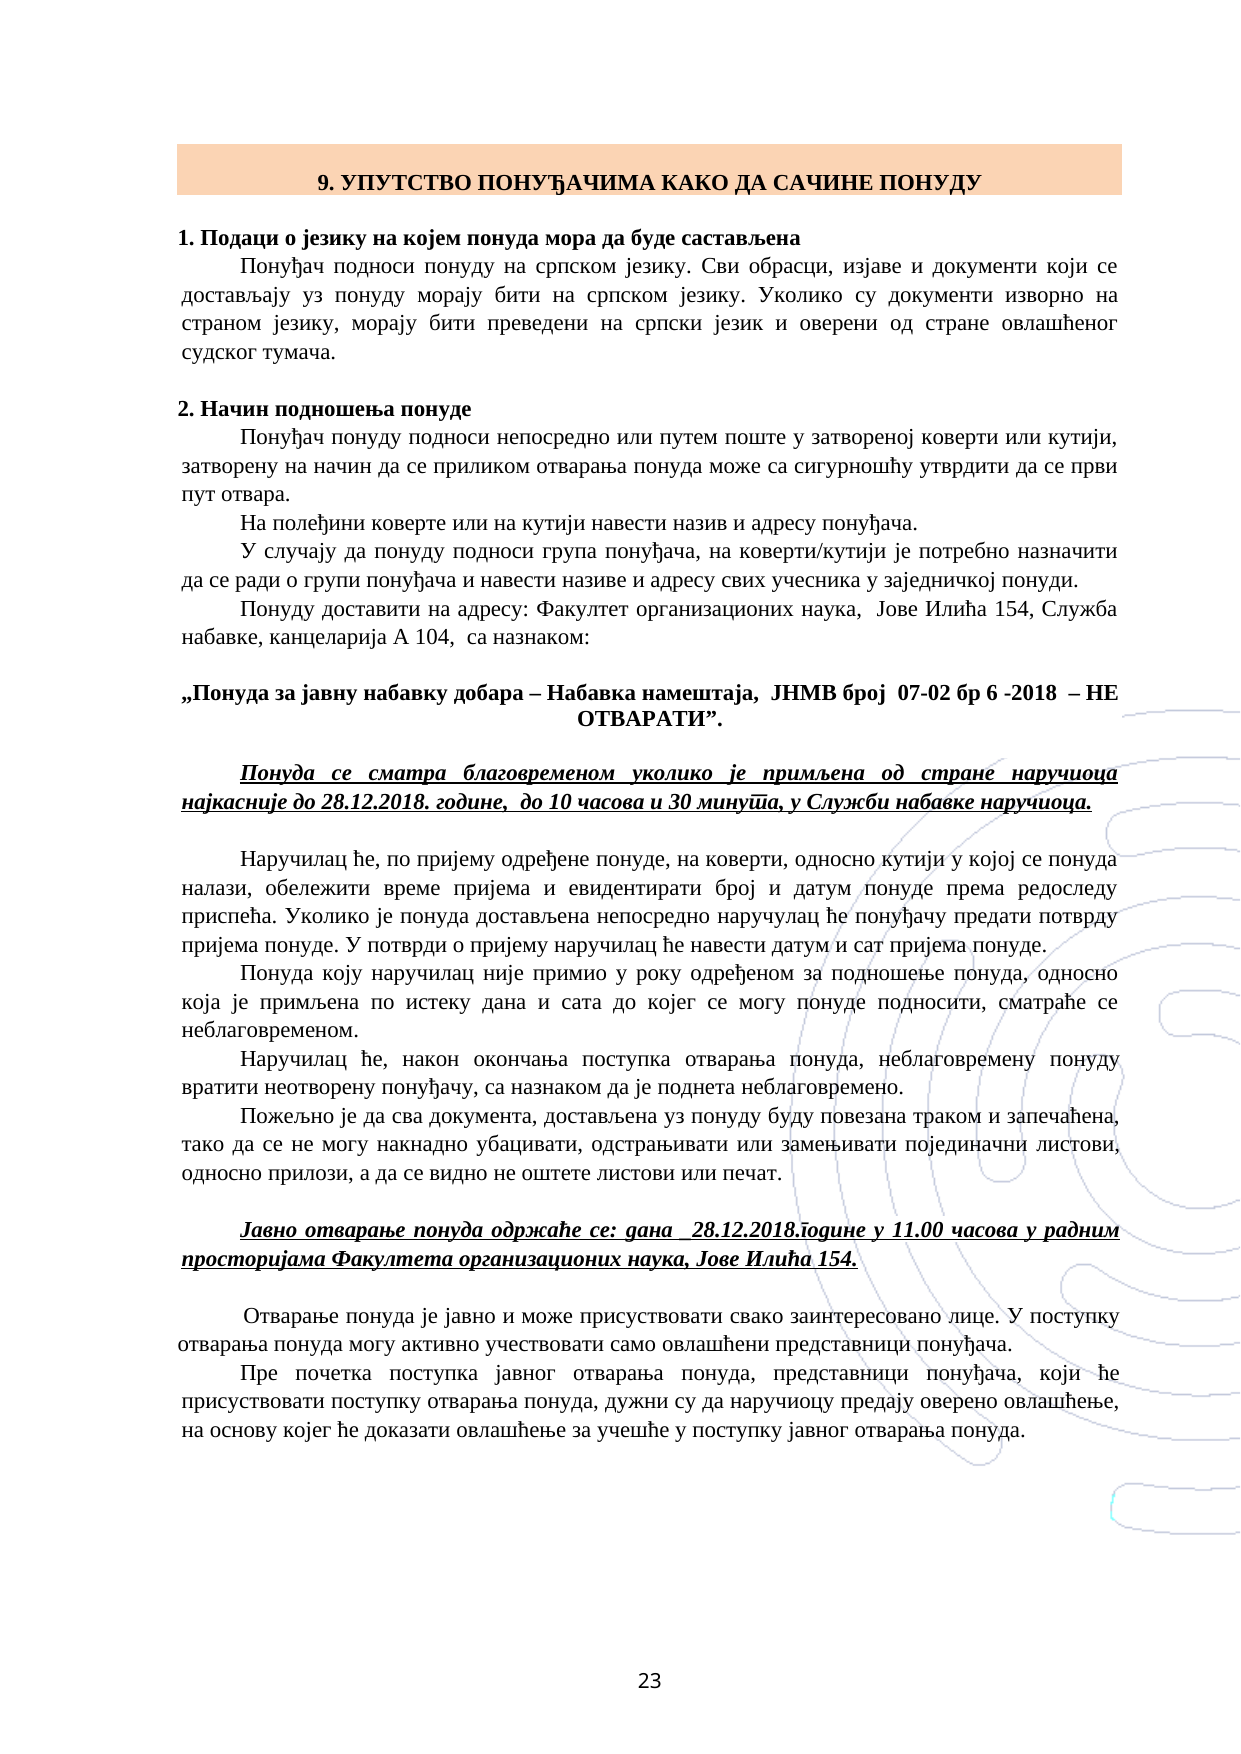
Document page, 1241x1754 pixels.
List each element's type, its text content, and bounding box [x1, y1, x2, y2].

subtitle 2. Начин подношења понуде [177, 393, 1122, 422]
text Понуду доставити на адресу: Факултет организационих наука, Јове Илића 154, Служба набавке, канцеларија А 104, са назнаком: [181, 593, 1118, 650]
text Понуда се сматра благовременом уколико је примљена од стране наручиоца најкасније до 28.12.2018. године, до 10 часова и 30 минута, у Служби набавке наручиоца. [181, 758, 1118, 815]
text На полеђини коверте или на кутији навести назив и адресу понуђача. [181, 508, 1122, 536]
subtitle Пожељно је да сва документа, достављена уз понуду буду повезана траком и запечаћена, тако да се не могу накнадно убацивати, одстрањивати или замењивати појединачни листови, односно прилози, а да се видно не оштете листови или печат. [181, 1100, 1120, 1186]
text „Понуда за јавну набавку добара – Набавка намештаја, ЈНМВ број 07-02 бр 6 -2018 – НЕ ОТВАРАТИ”. [177, 679, 1122, 732]
picture [779, 699, 1241, 1549]
text Наручилац ће, након окончања поступка отварања понуда, неблаговремену понуду вратити неотворену понуђачу, са назнаком да је поднета неблаговремено. [181, 1043, 1120, 1100]
text Понуда коју наручилац није примио у року одређеном за подношење понуда, односно која је примљена по истеку дана и сата до којег се могу понуде подносити, сматраће се неблаговременом. [181, 958, 1118, 1043]
text Отварање понуда је јавно и може присуствовати свако заинтересовано лице. У поступку отварања понуда могу активно учествовати само овлашћени представници понуђача. [177, 1300, 1120, 1357]
text Понуђач подноси понуду на српском језику. Сви обрасци, изјаве и документи који се достављају уз понуду морају бити на српском језику. Уколико су документи изворно на страном језику, морају бити преведени на српски језик и оверени од стране овлашћеног судског тумача. [181, 251, 1118, 365]
text Понуђач понуду подноси непосредно или путем поште у затвореној коверти или кутији, затворену на начин да се приликом отварања понуда може са сигурношћу утврдити да се први пут отвара. [181, 422, 1118, 508]
subtitle 1. Подаци о језику на којем понуда мора да буде састављена [177, 222, 1122, 251]
text У случају да понуду подноси група понуђача, на коверти/кутији је потребно назначити да се ради о групи понуђача и навести називе и адресу свих учесника у заједничкој понуди. [181, 536, 1118, 593]
text Пре почетка поступка јавног отварања понуда, представници понуђача, који ће присуствовати поступку отварања понуда, дужни су да наручиоцу предају оверено овлашћење, на основу којег ће доказати овлашћење за учешће у поступку јавног отварања понуда. [181, 1357, 1120, 1443]
text Наручилац ће, по пријему одређене понуде, на коверти, односно кутији у којој се понуда налази, обележити време пријема и евидентирати број и датум понуде према редоследу приспећа. Уколико је понуда достављена непосредно наручулац ће понуђачу предати потврду пријема понуде. У потврди о пријему наручилац ће навести датум и сат пријема понуде. [181, 843, 1118, 958]
subtitle 9. УПУТСТВО ПОНУЂАЧИМА КАКО ДА САЧИНЕ ПОНУДУ [177, 171, 1122, 195]
text Јавно отварање понуда одржаће се: дана _28.12.2018.године у 11.00 часова у радним просторијама Факултета организационих наука, Јове Илића 154. [181, 1214, 1120, 1272]
